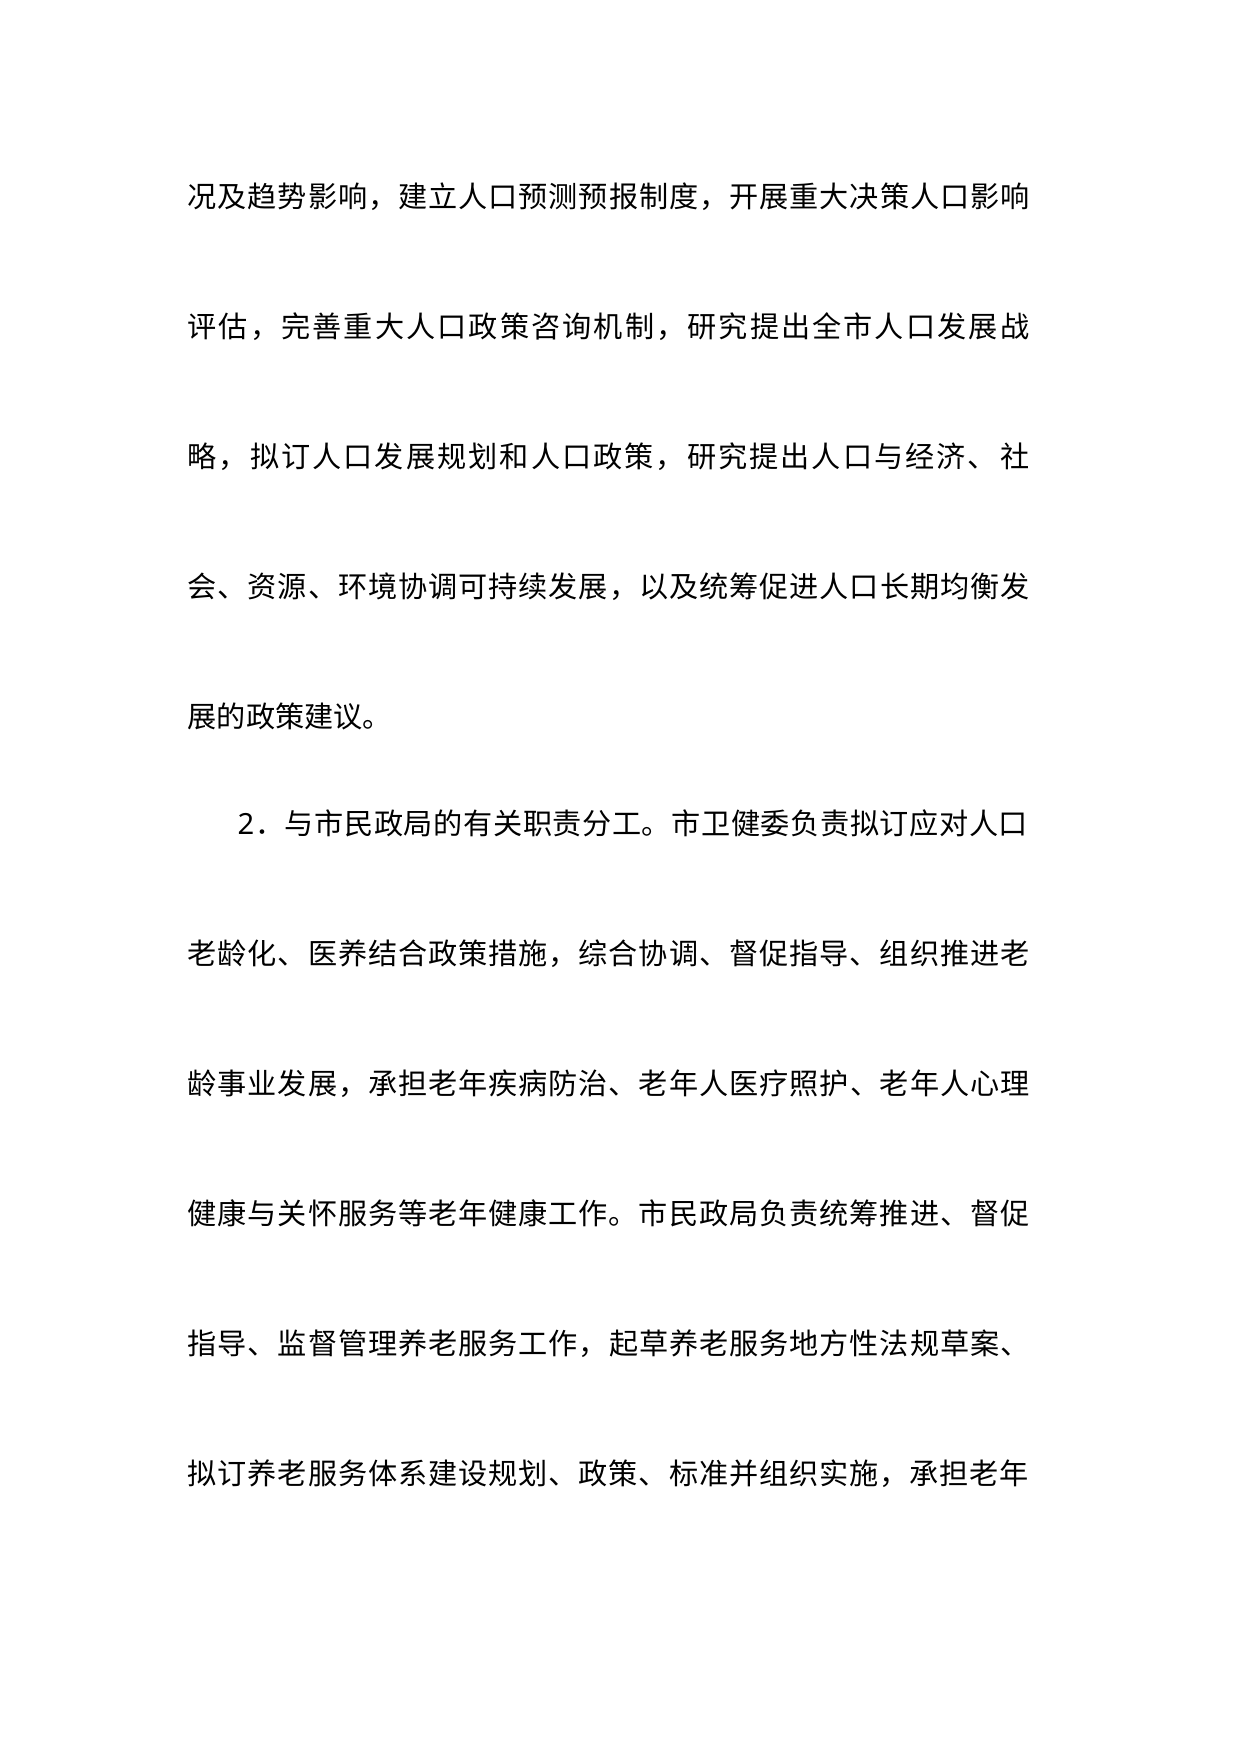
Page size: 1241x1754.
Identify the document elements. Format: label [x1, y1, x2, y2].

table_cell [176, 162, 1041, 1504]
